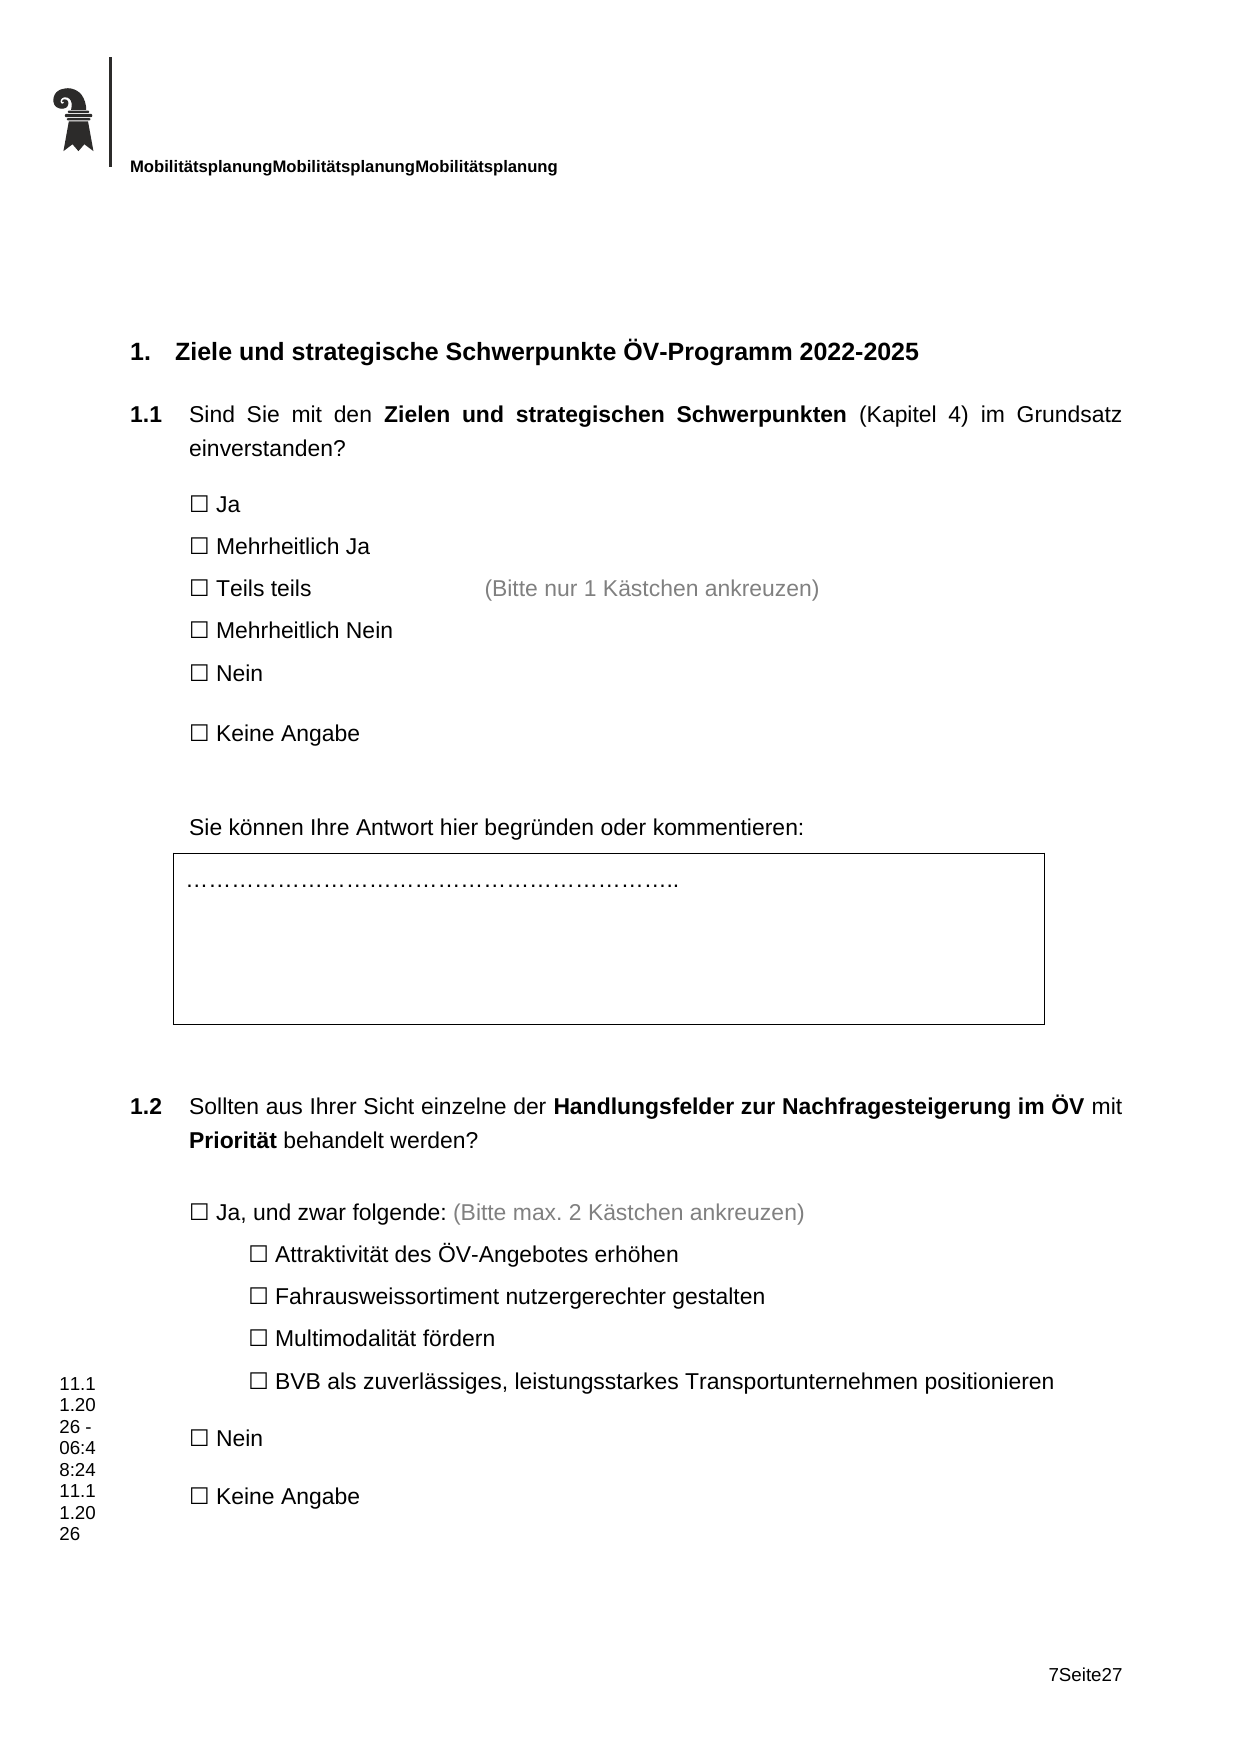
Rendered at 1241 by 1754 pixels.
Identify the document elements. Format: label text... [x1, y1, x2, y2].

text Mehrheitlich Ja [189, 530, 1122, 561]
text Sie können Ihre Antwort hier begründen oder kommentieren: [130, 814, 1122, 840]
text Keine Angabe [189, 1480, 1122, 1511]
text Nein [189, 1422, 1122, 1453]
list Sollten aus Ihrer Sicht einzelne der Handlungsfelder zur Nachfragesteigerung im ÖV mit Priorität behandelt werden? [130, 1093, 1122, 1154]
text Nein [189, 656, 1122, 688]
text Keine Angabe [189, 717, 1122, 749]
text Ja, und zwar folgende: (Bitte max. 2 Kästchen ankreuzen) [189, 1196, 1122, 1227]
text Mehrheitlich Nein [189, 614, 1122, 646]
list Sind Sie mit den Zielen und strategischen Schwerpunkten (Kapitel 4) im Grundsatz einverstanden? [130, 401, 1122, 461]
subtitle Ziele und strategische Schwerpunkte ÖV-Programm 2022-2025 [130, 337, 1122, 366]
text Ja [189, 488, 1122, 519]
text Multimodalität fördern [189, 1322, 1122, 1354]
text Fahrausweissortiment nutzergerechter gestalten [189, 1280, 1122, 1311]
text BVB als zuverlässiges, leistungsstarkes Transportunternehmen positionieren [189, 1364, 1122, 1396]
text Teils teils (Bitte nur 1 Kästchen ankreuzen) [189, 572, 1122, 603]
table_header [174, 854, 1044, 1024]
text Attraktivität des ÖV-Angebotes erhöhen [189, 1238, 1122, 1269]
